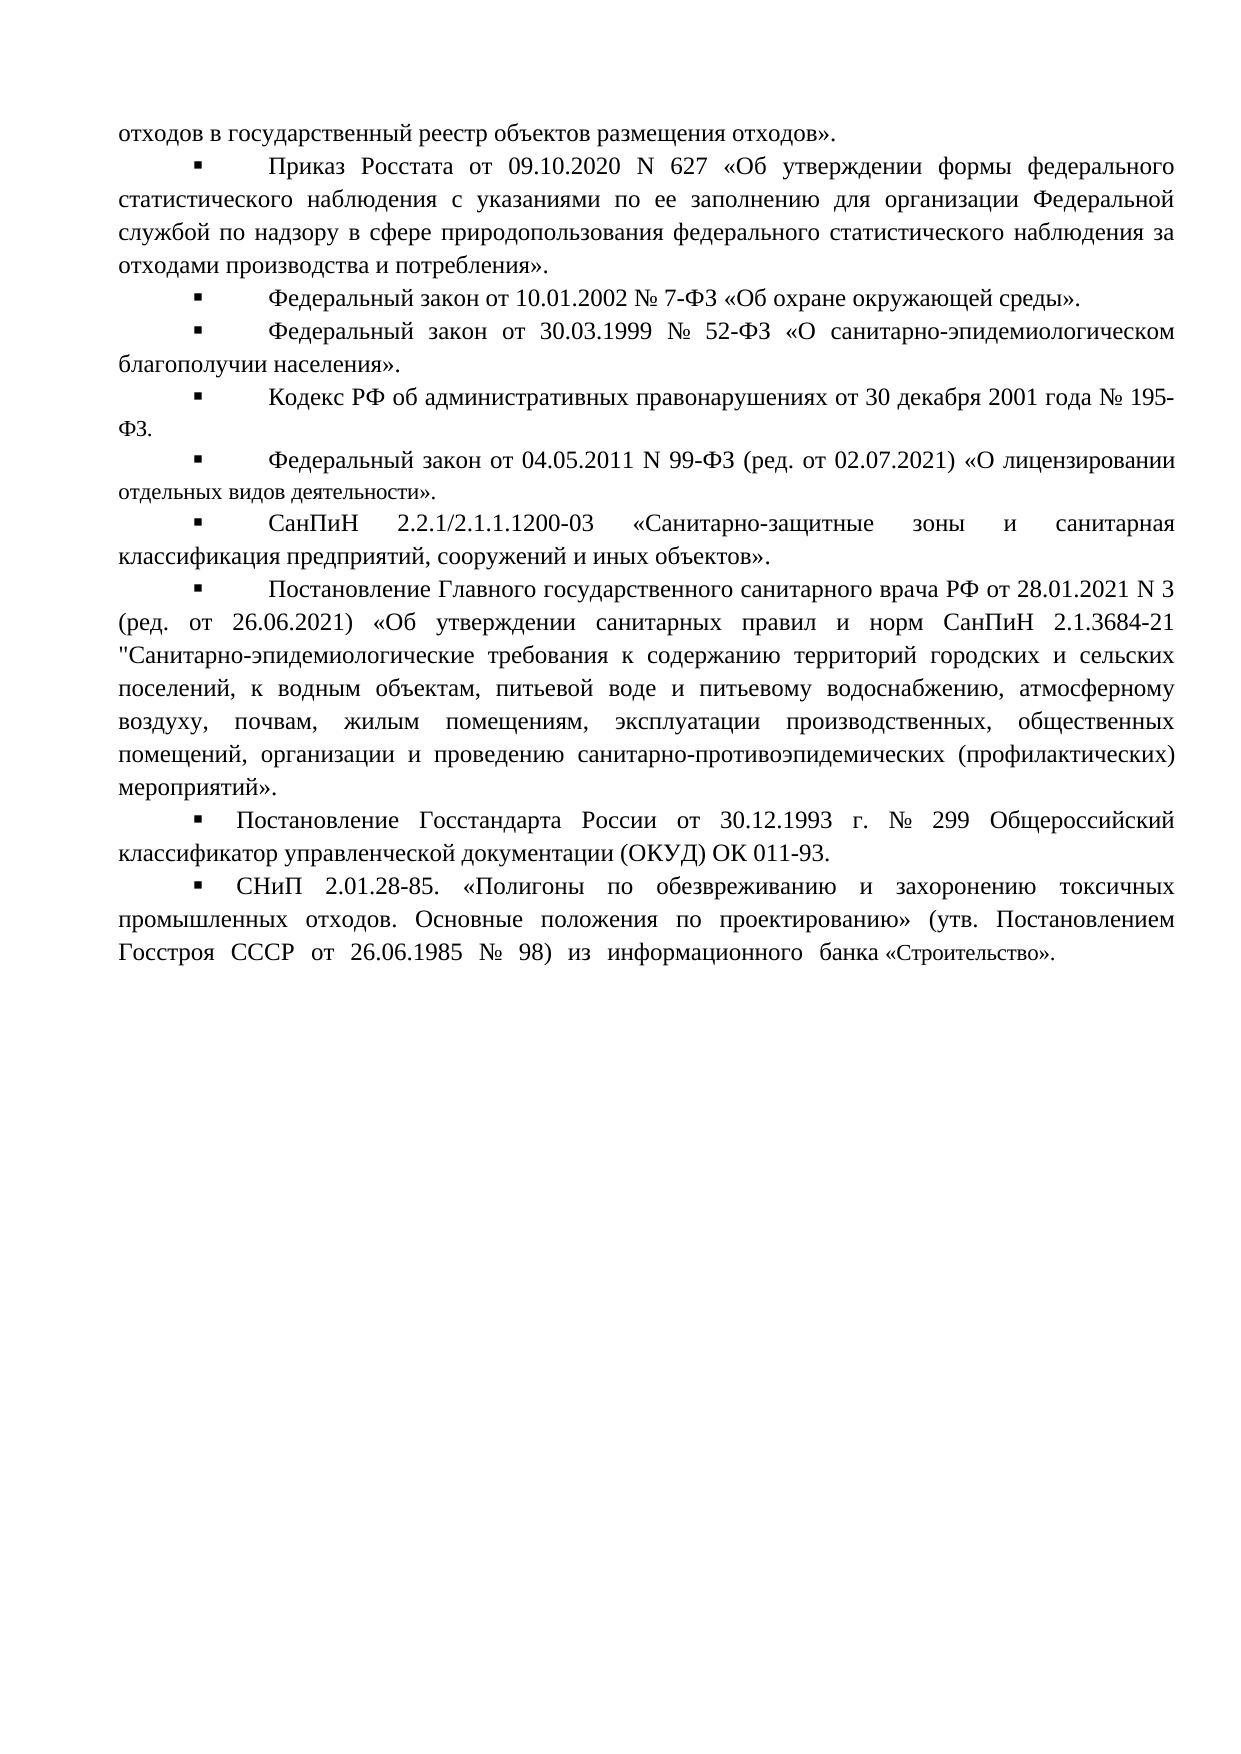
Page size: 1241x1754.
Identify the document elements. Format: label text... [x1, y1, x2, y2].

list СанПиН 2.2.1/2.1.1.1200-03 «Санитарно-защитные зоны и санитарная классификация предприятий, сооружений и иных объектов». [118, 508, 1176, 570]
list Кодекс РФ об административных правонарушениях от 30 декабря 2001 года № 195-ФЗ. [118, 382, 1176, 441]
list Постановление Главного государственного санитарного врача РФ от 28.01.2021 N 3 (ред. от 26.06.2021) «Об утверждении санитарных правил и норм СанПиН 2.1.3684-21 "Санитарно-эпидемиологические требования к содержанию территорий городских и сельских поселений, к водным объектам, питьевой воде и питьевому водоснабжению, атмосферному воздуху, почвам, жилым помещениям, эксплуатации производственных, общественных помещений, организации и проведению санитарно-противоэпидемических (профилактических) мероприятий». [118, 574, 1176, 801]
list Приказ Росстата от 09.10.2020 N 627 «Об утверждении формы федерального статистического наблюдения с указаниями по ее заполнению для организации Федеральной службой по надзору в сфере природопользования федерального статистического наблюдения за отходами производства и потребления». [118, 151, 1176, 279]
list Федеральный закон от 30.03.1999 № 52-ФЗ «О санитарно-эпидемиологическом благополучии населения». [118, 316, 1176, 378]
list Федеральный закон от 10.01.2002 № 7-ФЗ «Об охране окружающей среды». [118, 283, 1176, 312]
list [118, 118, 1176, 147]
list СНиП 2.01.28-85. «Полигоны по обезвреживанию и захоронению токсичных промышленных отходов. Основные положения по проектированию» (утв. Постановлением Госстроя СССР от 26.06.1985 № 98) из информационного банка «Строительство». [118, 871, 1176, 966]
list Постановление Госстандарта России от 30.12.1993 г. № 299 Общероссийский классификатор управленческой документации (ОКУД) ОК 011-93. [118, 805, 1176, 867]
list Федеральный закон от 04.05.2011 N 99-ФЗ (ред. от 02.07.2021) «О лицензировании отдельных видов деятельности». [118, 445, 1176, 504]
